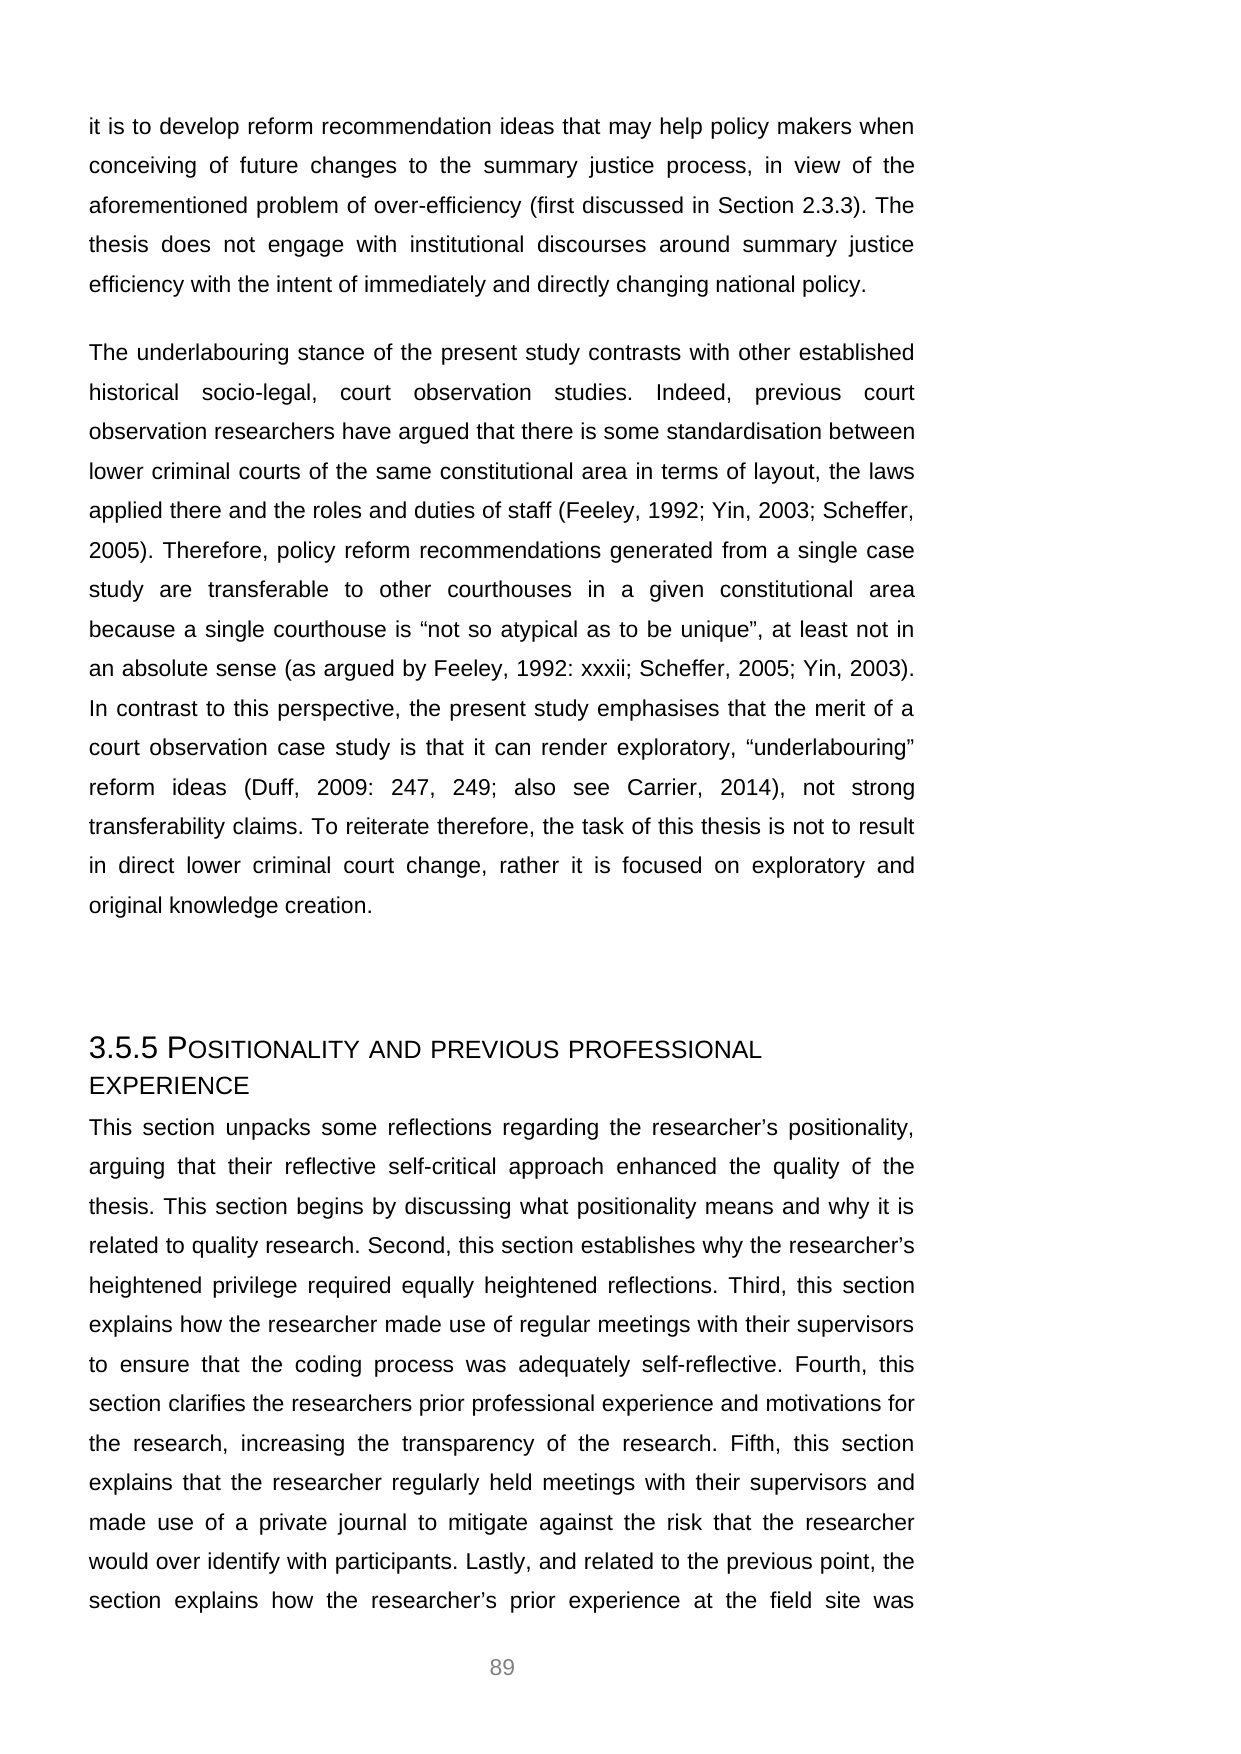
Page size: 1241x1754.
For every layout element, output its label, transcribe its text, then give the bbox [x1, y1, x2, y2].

text The underlabouring stance of the present study contrasts with other established historical socio-legal, court observation studies. Indeed, previous court observation researchers have argued that there is some standardisation between lower criminal courts of the same constitutional area in terms of layout, the laws applied there and the roles and duties of staff (Feeley, 1992; Yin, 2003; Scheffer, 2005). Therefore, policy reform recommendations generated from a single case study are transferable to other courthouses in a given constitutional area because a single courthouse is “not so atypical as to be unique”, at least not in an absolute sense (as argued by Feeley, 1992: xxxii; Scheffer, 2005; Yin, 2003). In contrast to this perspective, the present study emphasises that the merit of a court observation case study is that it can render exploratory, “underlabouring” reform ideas (Duff, 2009: 247, 249; also see Carrier, 2014), not strong transferability claims. To reiterate therefore, the task of this thesis is not to result in direct lower criminal court change, rather it is focused on exploratory and original knowledge creation. [89, 339, 915, 918]
subtitle 3.5.5 Positionality and previous professional experience [89, 1029, 915, 1101]
